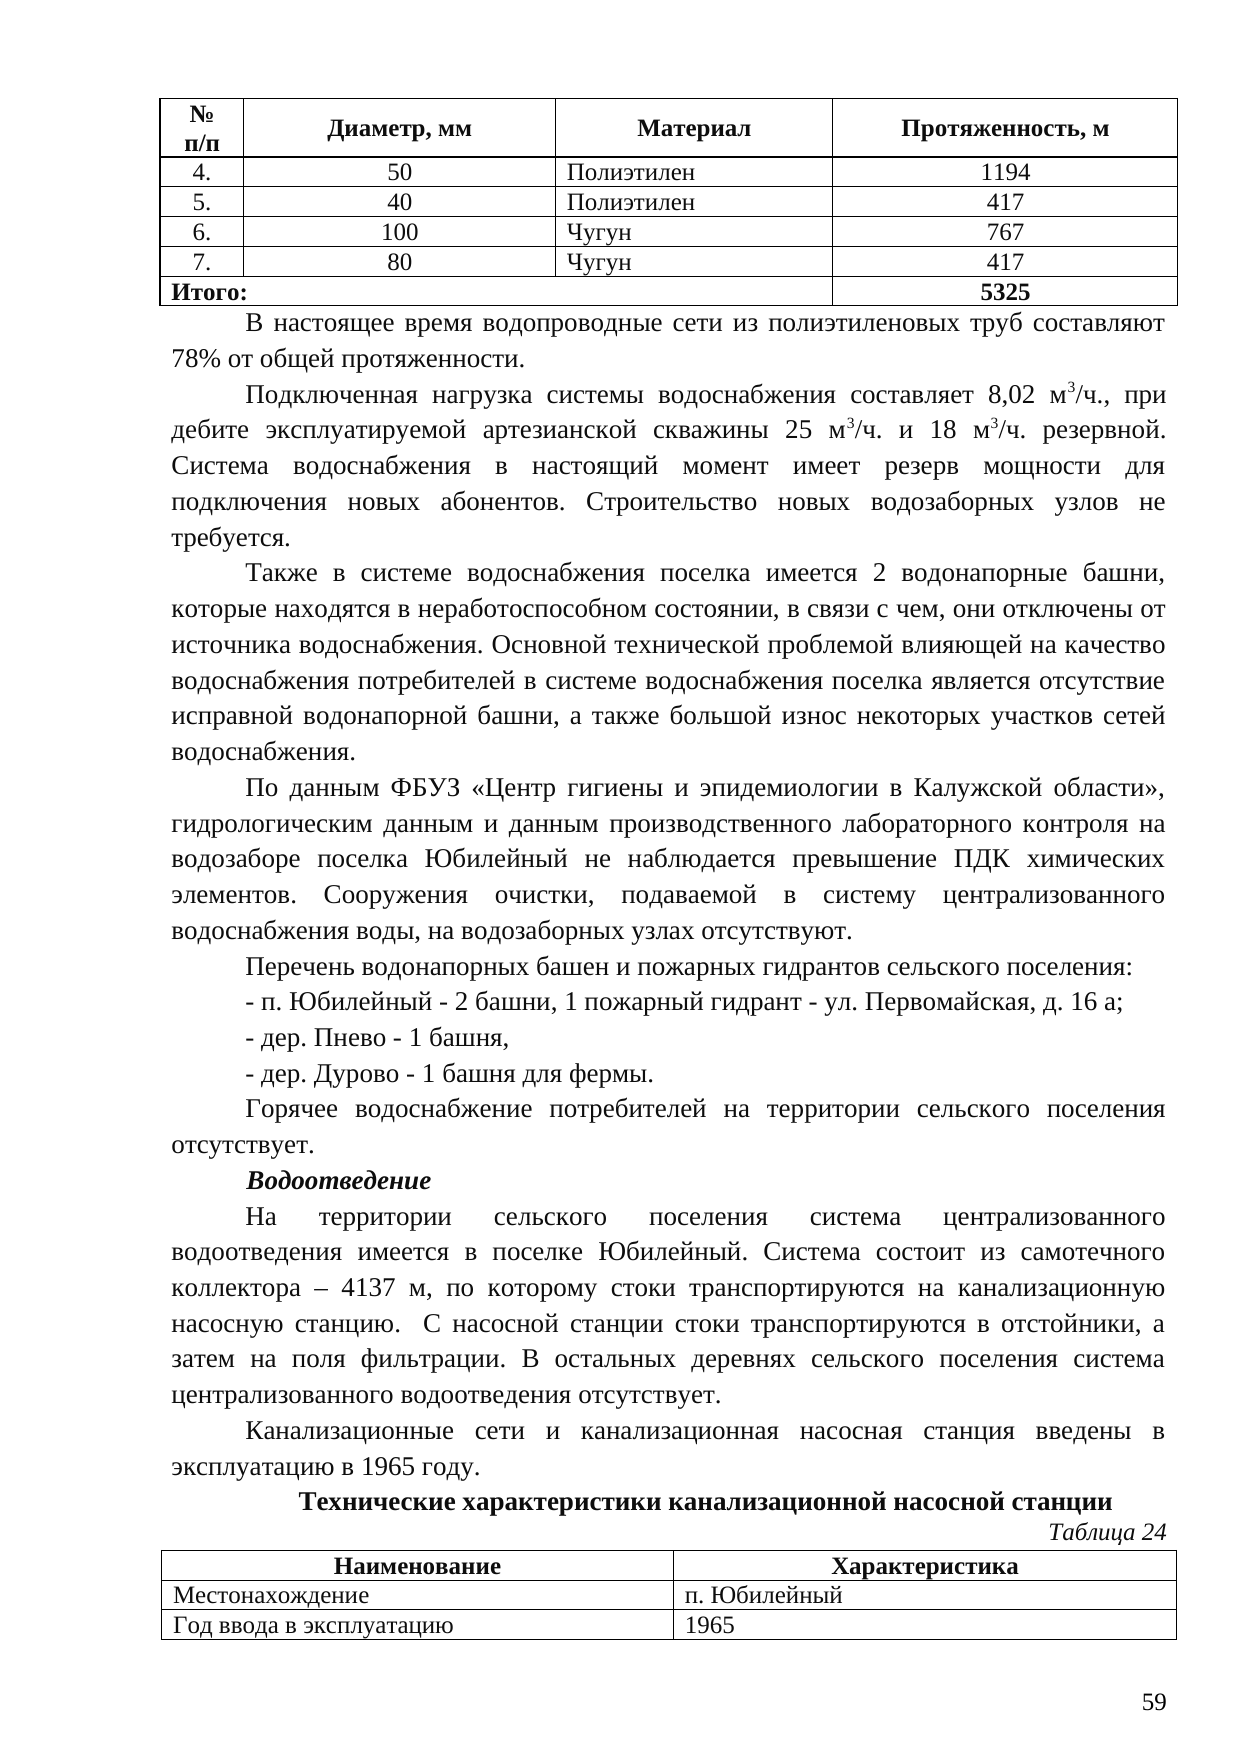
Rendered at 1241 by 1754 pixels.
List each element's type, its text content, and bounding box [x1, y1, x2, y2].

table_header № п/п [161, 99, 243, 156]
table_header Наименование [162, 1551, 673, 1579]
text Горячее водоснабжение потребителей на территории сельского поселения отсутствует. [171, 1092, 1167, 1159]
text Технические характеристики канализационной насосной станции [171, 1486, 1167, 1517]
table_cell Полиэтилен [556, 158, 832, 186]
text Таблица 24 [171, 1517, 1167, 1545]
table_cell Год ввода в эксплуатацию [162, 1610, 673, 1639]
text Также в системе водоснабжения поселка имеется 2 водонапорные башни, которые находятся в неработоспособном состоянии, в связи с чем, они отключены от источника водоснабжения. Основной технической проблемой влияющей на качество водоснабжения потребителей в системе водоснабжения поселка является отсутствие исправной водонапорной башни, а также большой износ некоторых участков сетей водоснабжения. [171, 557, 1167, 766]
table_cell 767 [833, 217, 1177, 246]
table_cell 50 [244, 158, 555, 186]
table_cell 417 [833, 247, 1177, 276]
text На территории сельского поселения система централизованного водоотведения имеется в поселке Юбилейный. Система состоит из самотечного коллектора – 4137 м, по которому стоки транспортируются на канализационную насосную станцию. С насосной станции стоки транспортируются в отстойники, а затем на поля фильтрации. В остальных деревнях сельского поселения система централизованного водоотведения отсутствует. [171, 1200, 1167, 1409]
table_cell Чугун [556, 247, 832, 276]
table_cell Полиэтилен [556, 187, 832, 216]
text Подключенная нагрузка системы водоснабжения составляет 8,02 м3/ч., при дебите эксплуатируемой артезианской скважины 25 м3/ч. и 18 м3/ч. резервной. Система водоснабжения в настоящий момент имеет резерв мощности для подключения новых абонентов. Строительство новых водозаборных узлов не требуется. [171, 378, 1167, 552]
text Перечень водонапорных башен и пожарных гидрантов сельского поселения: [171, 949, 1167, 981]
table_cell 5325 [833, 277, 1177, 305]
table_cell 417 [833, 187, 1177, 216]
text - п. Юбилейный - 2 башни, 1 пожарный гидрант - ул. Первомайская, д. 16 а; [171, 985, 1167, 1016]
table_header Диаметр, мм [244, 99, 555, 156]
table_cell 6. [161, 217, 243, 246]
text Водоотведение [171, 1164, 1167, 1195]
table_cell Чугун [556, 217, 832, 246]
table_cell 100 [244, 217, 555, 246]
table_cell 40 [244, 187, 555, 216]
table_cell 80 [244, 247, 555, 276]
text По данным ФБУЗ «Центр гигиены и эпидемиологии в Калужской области», гидрологическим данным и данным производственного лабораторного контроля на водозаборе поселка Юбилейный не наблюдается превышение ПДК химических элементов. Сооружения очистки, подаваемой в систему централизованного водоснабжения воды, на водозаборных узлах отсутствуют. [171, 771, 1167, 945]
table_cell 4. [161, 158, 243, 186]
text - дер. Пнево - 1 башня, [171, 1021, 1167, 1052]
table_header Протяженность, м [833, 99, 1177, 156]
table_cell п. Юбилейный [674, 1581, 1176, 1609]
text В настоящее время водопроводные сети из полиэтиленовых труб составляют 78% от общей протяженности. [171, 306, 1167, 373]
table_cell Итого: [161, 277, 832, 305]
text - дер. Дурово - 1 башня для фермы. [171, 1057, 1167, 1088]
table_header Характеристика [674, 1551, 1176, 1579]
table_cell 7. [161, 247, 243, 276]
table_cell Местонахождение [162, 1581, 673, 1609]
text Канализационные сети и канализационная насосная станция введены в эксплуатацию в 1965 году. [171, 1414, 1167, 1481]
table_cell 5. [161, 187, 243, 216]
table_cell 1965 [674, 1610, 1176, 1639]
table_header Материал [556, 99, 832, 156]
table_cell 1194 [833, 158, 1177, 186]
